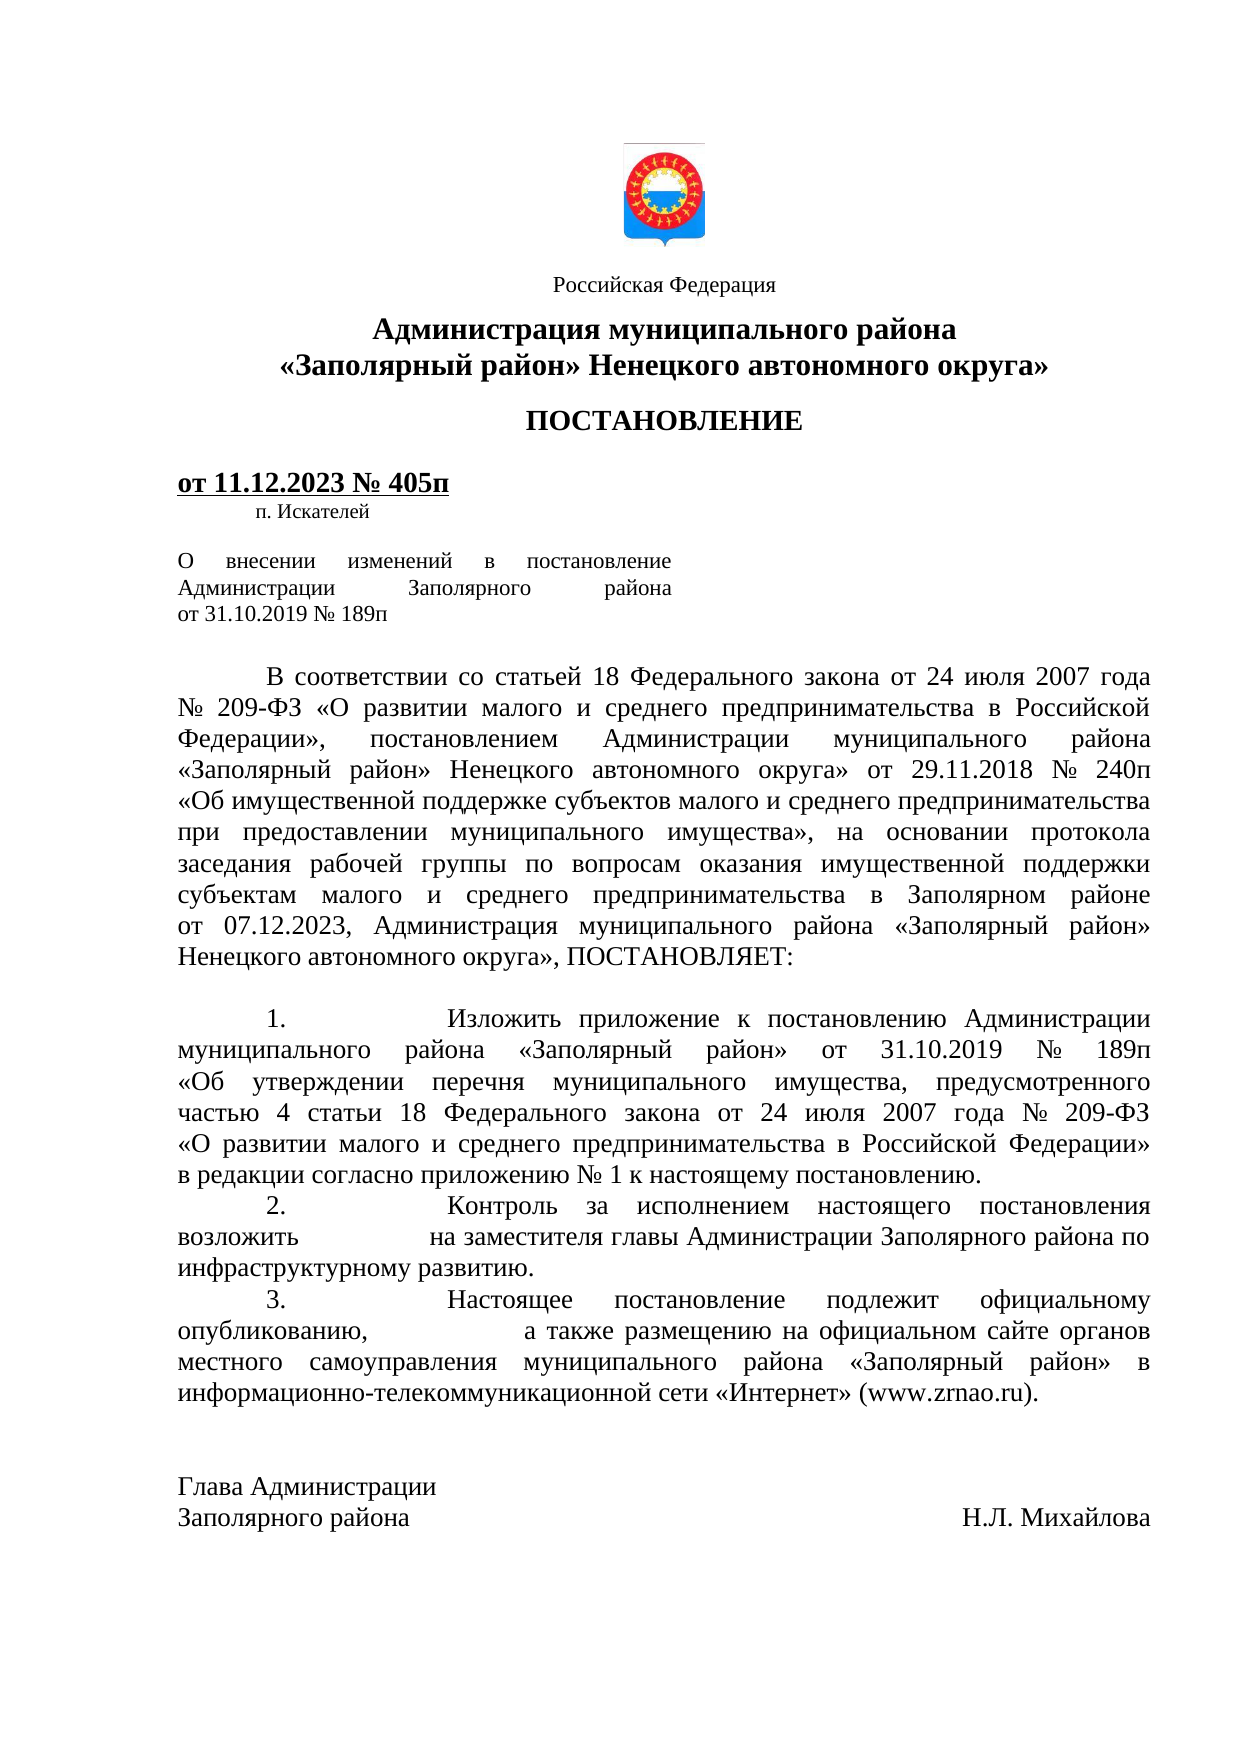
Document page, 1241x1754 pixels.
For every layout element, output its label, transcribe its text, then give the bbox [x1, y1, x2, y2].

text Российская Федерация [177, 271, 1152, 298]
text от 11.12.2023 № 405п [177, 466, 1152, 499]
text п. Искателей [177, 499, 1152, 523]
picture [623, 143, 705, 247]
text ПОСТАНОВЛЕНИЕ [177, 403, 1152, 436]
list Изложить приложение к постановлению Администрации муниципального района «Заполярный район» от 31.10.2019 № 189п «Об утверждении перечня муниципального имущества, предусмотренного частью 4 статьи 18 Федерального закона от 24 июля 2007 года № 209-ФЗ «О развитии малого и среднего предпринимательства в Российской Федерации» в редакции согласно приложению № 1 к настоящему постановлению. [177, 1002, 1152, 1189]
text Глава Администрации [177, 1469, 1152, 1501]
list Контроль за исполнением настоящего постановления возложить на заместителя главы Администрации Заполярного района по инфраструктурному развитию. [177, 1189, 1152, 1283]
subtitle «Заполярный район» Ненецкого автономного округа» [177, 346, 1152, 382]
text В соответствии со статьей 18 Федерального закона от 24 июля 2007 года № 209-ФЗ «О развитии малого и среднего предпринимательства в Российской Федерации», постановлением Администрации муниципального района «Заполярный район» Ненецкого автономного округа» от 29.11.2018 № 240п «Об имущественной поддержке субъектов малого и среднего предпринимательства при предоставлении муниципального имущества», на основании протокола заседания рабочей группы по вопросам оказания имущественной поддержки субъектам малого и среднего предпринимательства в Заполярном районе от 07.12.2023, Администрация муниципального района «Заполярный район» Ненецкого автономного округа», ПОСТАНОВЛЯЕТ: [177, 660, 1152, 971]
list Настоящее постановление подлежит официальному опубликованию, а также размещению на официальном сайте органов местного самоуправления муниципального района «Заполярный район» в информационно-телекоммуникационной сети «Интернет» (www.zrnao.ru). [177, 1283, 1152, 1407]
table_header О внесении изменений в постановление Администрации Заполярного района от 31.10.2019 № 189п [166, 547, 683, 626]
subtitle Администрация муниципального района [177, 310, 1152, 346]
text Заполярного района Н.Л. Михайлова [177, 1501, 1152, 1532]
